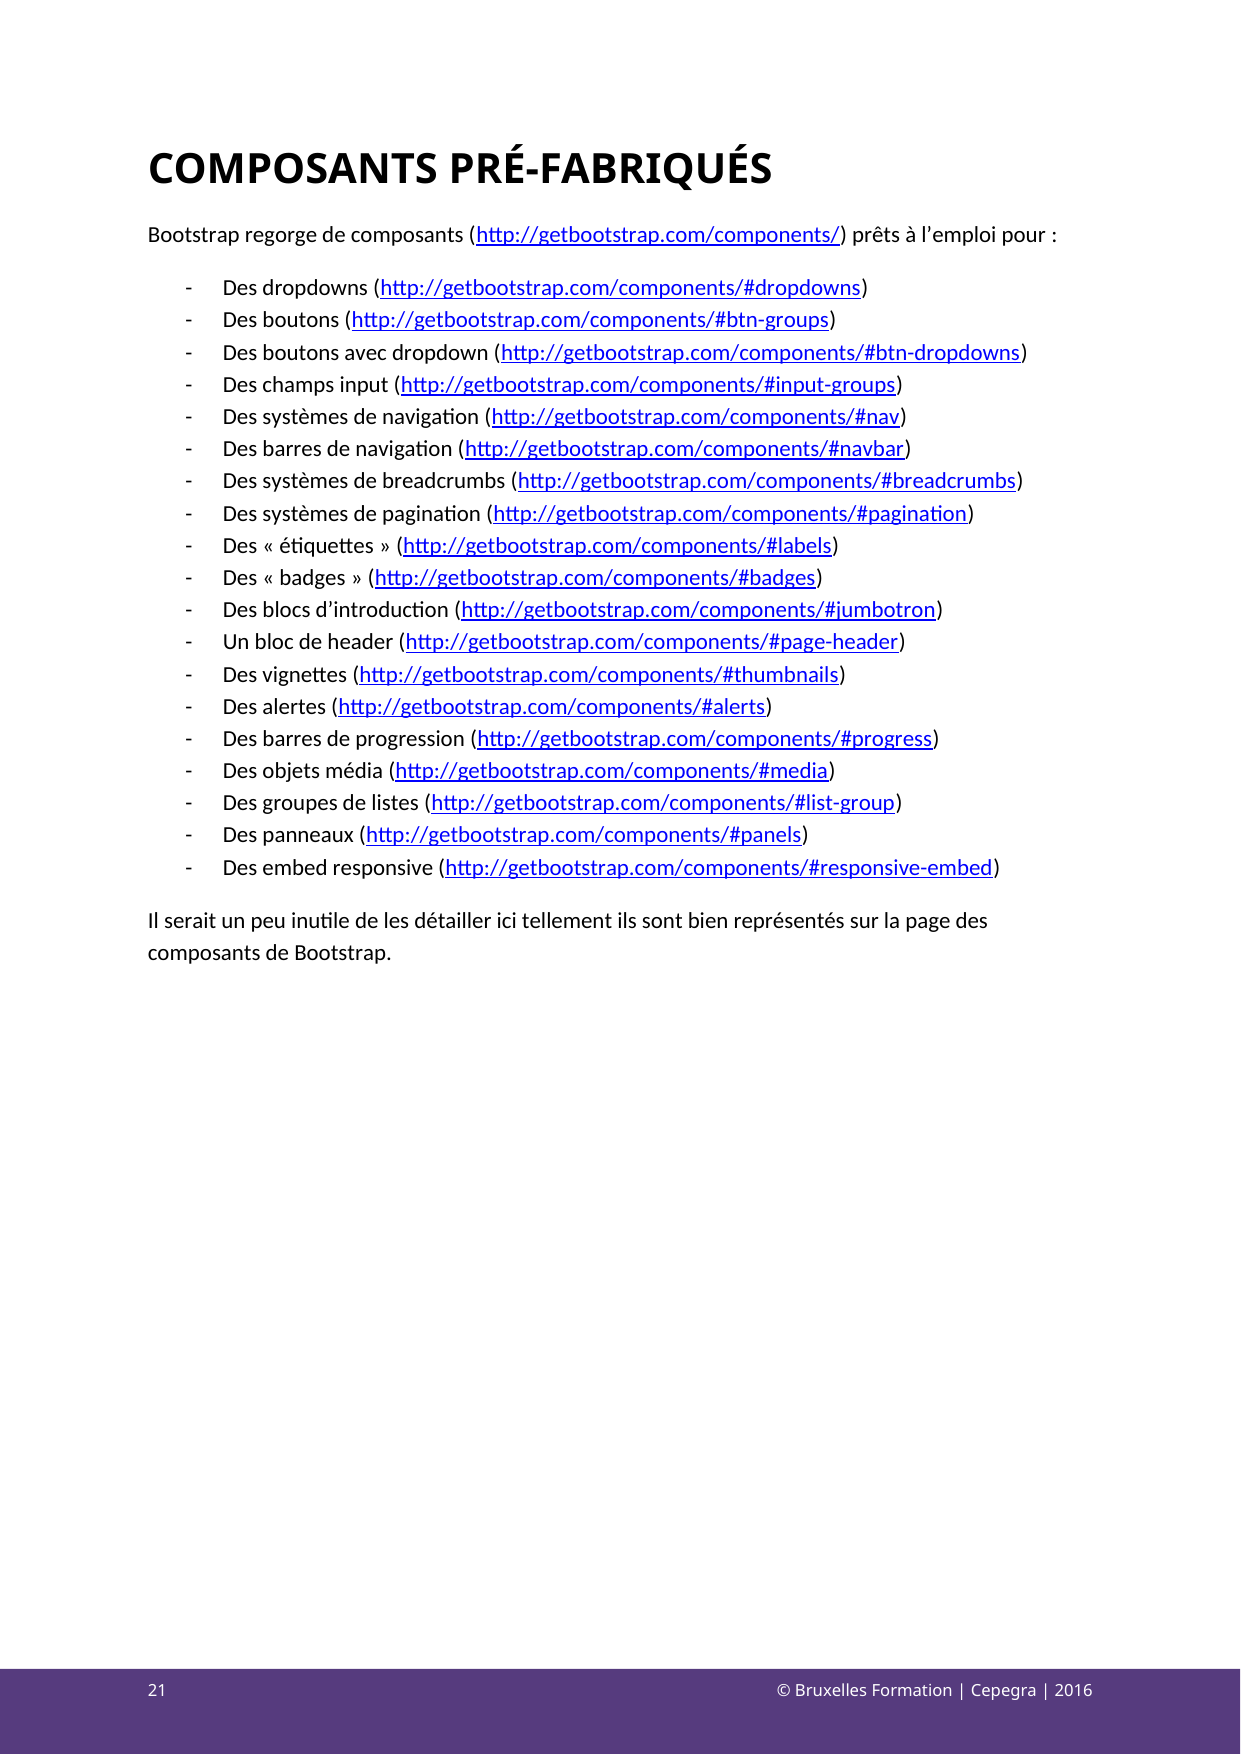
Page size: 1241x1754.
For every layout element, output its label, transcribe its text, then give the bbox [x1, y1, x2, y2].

list Des systèmes de navigation (http://getbootstrap.com/components/#nav) [185, 402, 1093, 430]
list Des objets média (http://getbootstrap.com/components/#media) [185, 756, 1093, 784]
list Des boutons (http://getbootstrap.com/components/#btn-groups) [185, 306, 1093, 334]
list Des blocs d’introduction (http://getbootstrap.com/components/#jumbotron) [185, 595, 1093, 623]
text Bootstrap regorge de composants (http://getbootstrap.com/components/) prêts à l’emploi pour : [148, 220, 1093, 248]
list Des barres de navigation (http://getbootstrap.com/components/#navbar) [185, 434, 1093, 462]
list Des panneaux (http://getbootstrap.com/components/#panels) [185, 821, 1093, 849]
list Des systèmes de breadcrumbs (http://getbootstrap.com/components/#breadcrumbs) [185, 467, 1093, 494]
list Des « étiquettes » (http://getbootstrap.com/components/#labels) [185, 531, 1093, 559]
text Il serait un peu inutile de les détailler ici tellement ils sont bien représentés sur la page des composants de Bootstrap. [148, 906, 1093, 966]
list Des vignettes (http://getbootstrap.com/components/#thumbnails) [185, 660, 1093, 688]
subtitle Composants pré-fabriqués [148, 139, 1093, 195]
list Un bloc de header (http://getbootstrap.com/components/#page-header) [185, 627, 1093, 656]
list Des boutons avec dropdown (http://getbootstrap.com/components/#btn-dropdowns) [185, 338, 1093, 366]
list Des « badges » (http://getbootstrap.com/components/#badges) [185, 563, 1093, 591]
list Des barres de progression (http://getbootstrap.com/components/#progress) [185, 724, 1093, 752]
list Des champs input (http://getbootstrap.com/components/#input-groups) [185, 370, 1093, 398]
list Des dropdowns (http://getbootstrap.com/components/#dropdowns) [185, 273, 1093, 301]
list Des alertes (http://getbootstrap.com/components/#alerts) [185, 692, 1093, 720]
list Des embed responsive (http://getbootstrap.com/components/#responsive-embed) [185, 853, 1093, 881]
list Des systèmes de pagination (http://getbootstrap.com/components/#pagination) [185, 499, 1093, 527]
list Des groupes de listes (http://getbootstrap.com/components/#list-group) [185, 788, 1093, 816]
